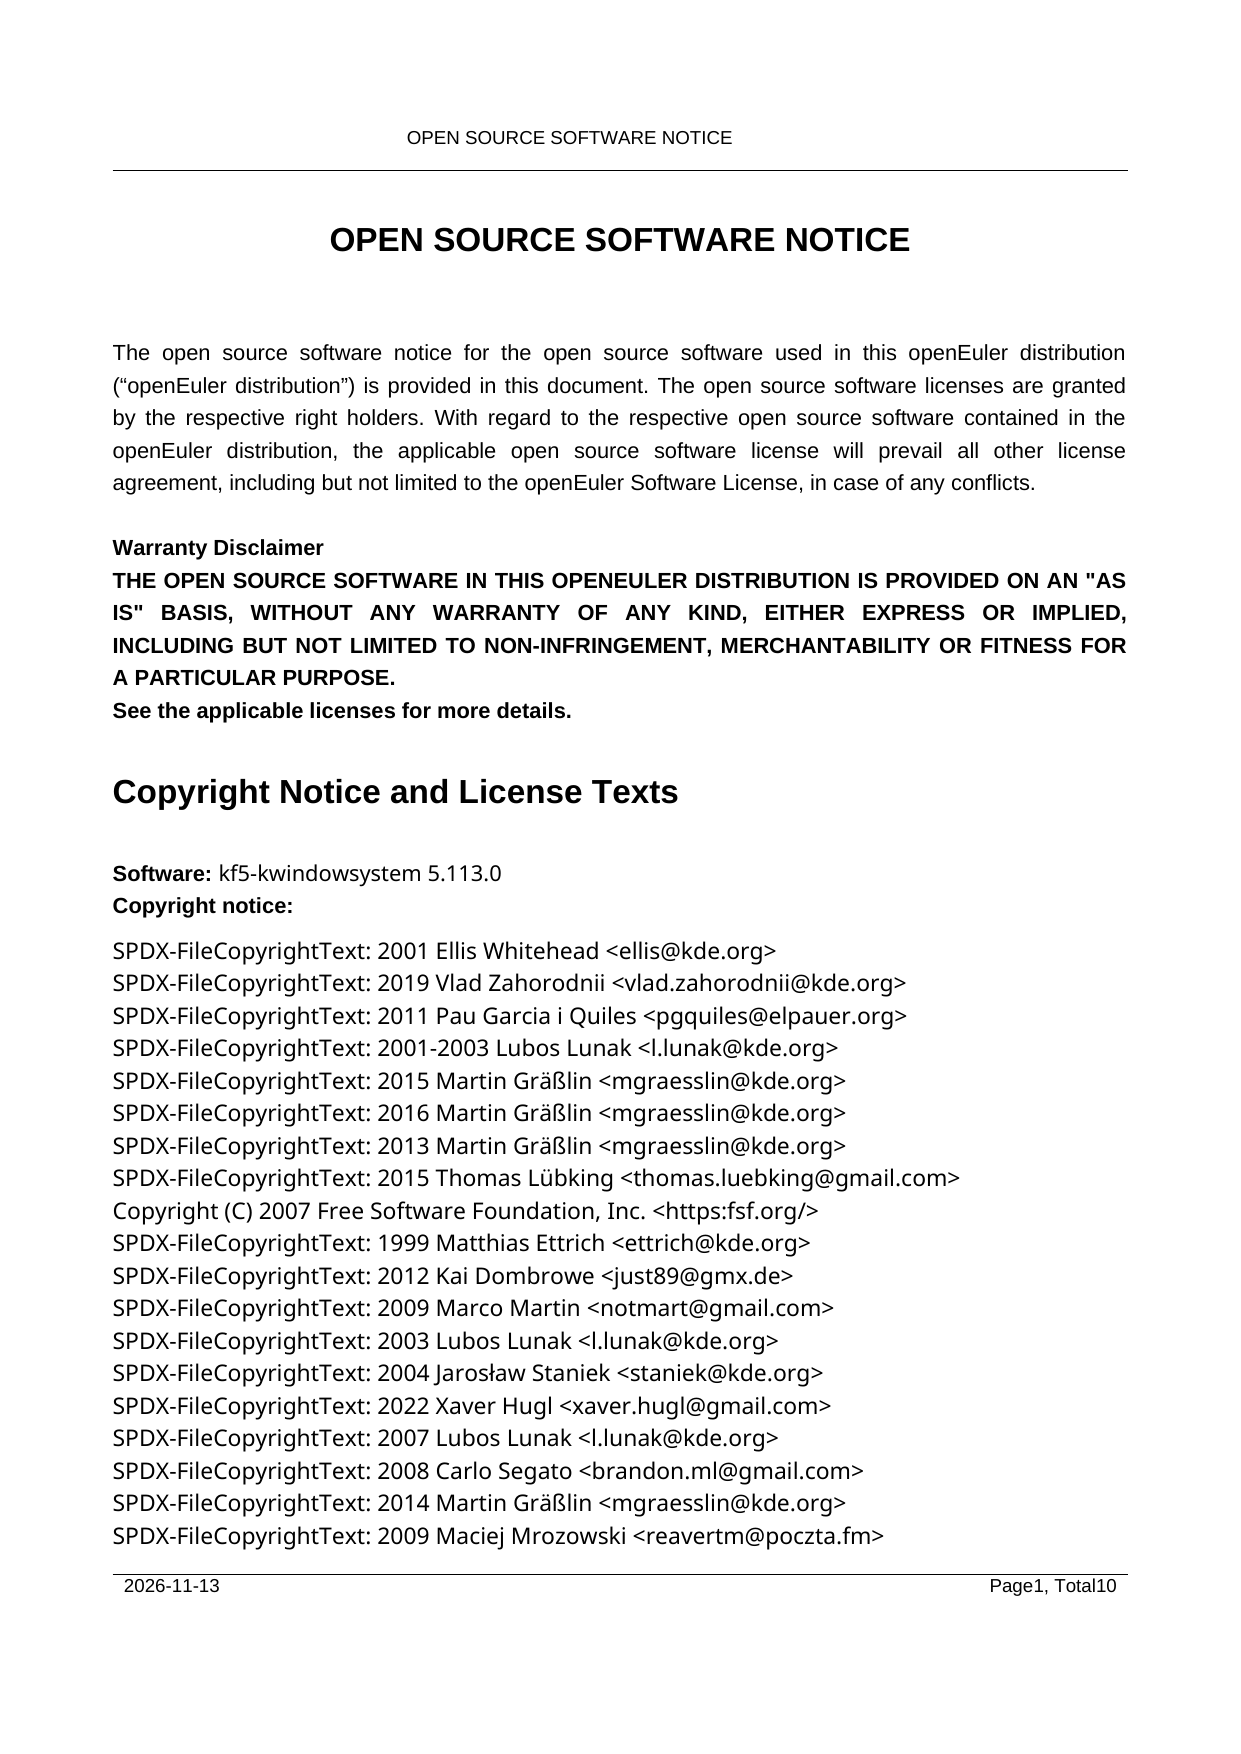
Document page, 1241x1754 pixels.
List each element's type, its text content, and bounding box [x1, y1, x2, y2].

text Copyright notice: [112, 889, 1128, 921]
text Copyright Notice and License Texts [112, 759, 1128, 824]
text Warranty Disclaimer [112, 531, 1128, 564]
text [112, 934, 1128, 1551]
title Software: kf5-kwindowsystem 5.113.0 [112, 856, 1128, 889]
text The open source software notice for the open source software used in this openEuler distribution (“openEuler distribution”) is provided in this document. The open source software licenses are granted by the respective right holders. With regard to the respective open source software contained in the openEuler distribution, the applicable open source software license will prevail all other license agreement, including but not limited to the openEuler Software License, in case of any conflicts. [112, 336, 1128, 499]
text OPEN SOURCE SOFTWARE NOTICE [112, 206, 1128, 271]
text THE OPEN SOURCE SOFTWARE IN THIS OPENEULER DISTRIBUTION IS PROVIDED ON AN "AS IS" BASIS, WITHOUT ANY WARRANTY OF ANY KIND, EITHER EXPRESS OR IMPLIED, INCLUDING BUT NOT LIMITED TO NON-INFRINGEMENT, MERCHANTABILITY OR FITNESS FOR A PARTICULAR PURPOSE. See the applicable licenses for more details. [112, 564, 1128, 726]
